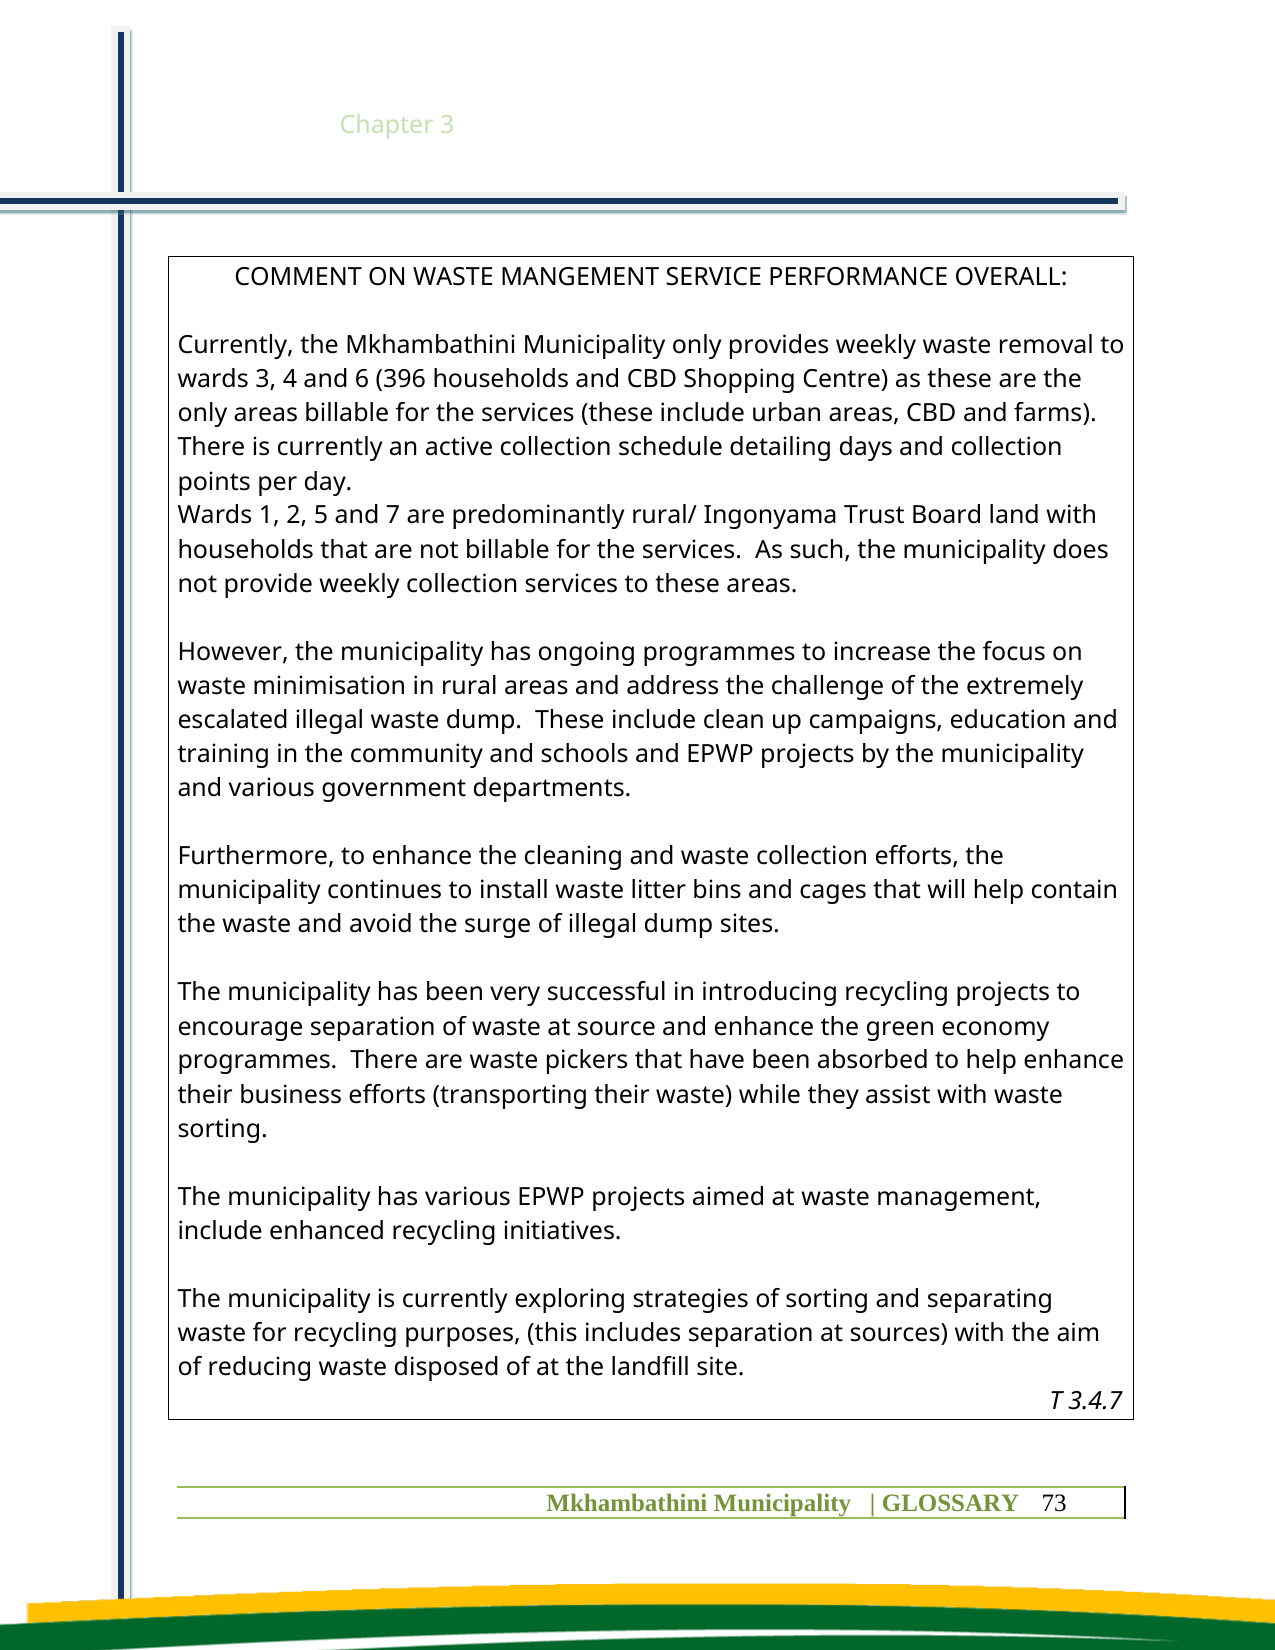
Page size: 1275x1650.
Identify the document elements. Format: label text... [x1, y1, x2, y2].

text Currently, the Mkhambathini Municipality only provides weekly waste removal to wards 3, 4 and 6 (396 households and CBD Shopping Centre) as these are the only areas billable for the services (these include urban areas, CBD and farms). There is currently an active collection schedule detailing days and collection points per day. [177, 327, 1125, 497]
picture [0, 1583, 1275, 1650]
text COMMENT ON WASTE MANGEMENT SERVICE PERFORMANCE OVERALL: [169, 257, 1133, 293]
text However, the municipality has ongoing programmes to increase the focus on waste minimisation in rural areas and address the challenge of the extremely escalated illegal waste dump. These include clean up campaigns, education and training in the community and schools and EPWP projects by the municipality and various government departments. [177, 633, 1125, 804]
text Wards 1, 2, 5 and 7 are predominantly rural/ Ingonyama Trust Board land with households that are not billable for the services. As such, the municipality does not provide weekly collection services to these areas. [177, 497, 1125, 599]
text T 3.4.7 [169, 1380, 1133, 1419]
text The municipality is currently exploring strategies of sorting and separating waste for recycling purposes, (this includes separation at sources) with the aim of reducing waste disposed of at the landfill site. [177, 1281, 1125, 1380]
text The municipality has various EPWP projects aimed at waste management, include enhanced recycling initiatives. [177, 1178, 1125, 1247]
text Furthermore, to enhance the cleaning and waste collection efforts, the municipality continues to install waste litter bins and cages that will help contain the waste and avoid the surge of illegal dump sites. [177, 838, 1125, 940]
text The municipality has been very successful in introducing recycling projects to encourage separation of waste at source and enhance the green economy programmes. There are waste pickers that have been absorbed to help enhance their business efforts (transporting their waste) while they assist with waste sorting. [177, 974, 1125, 1144]
